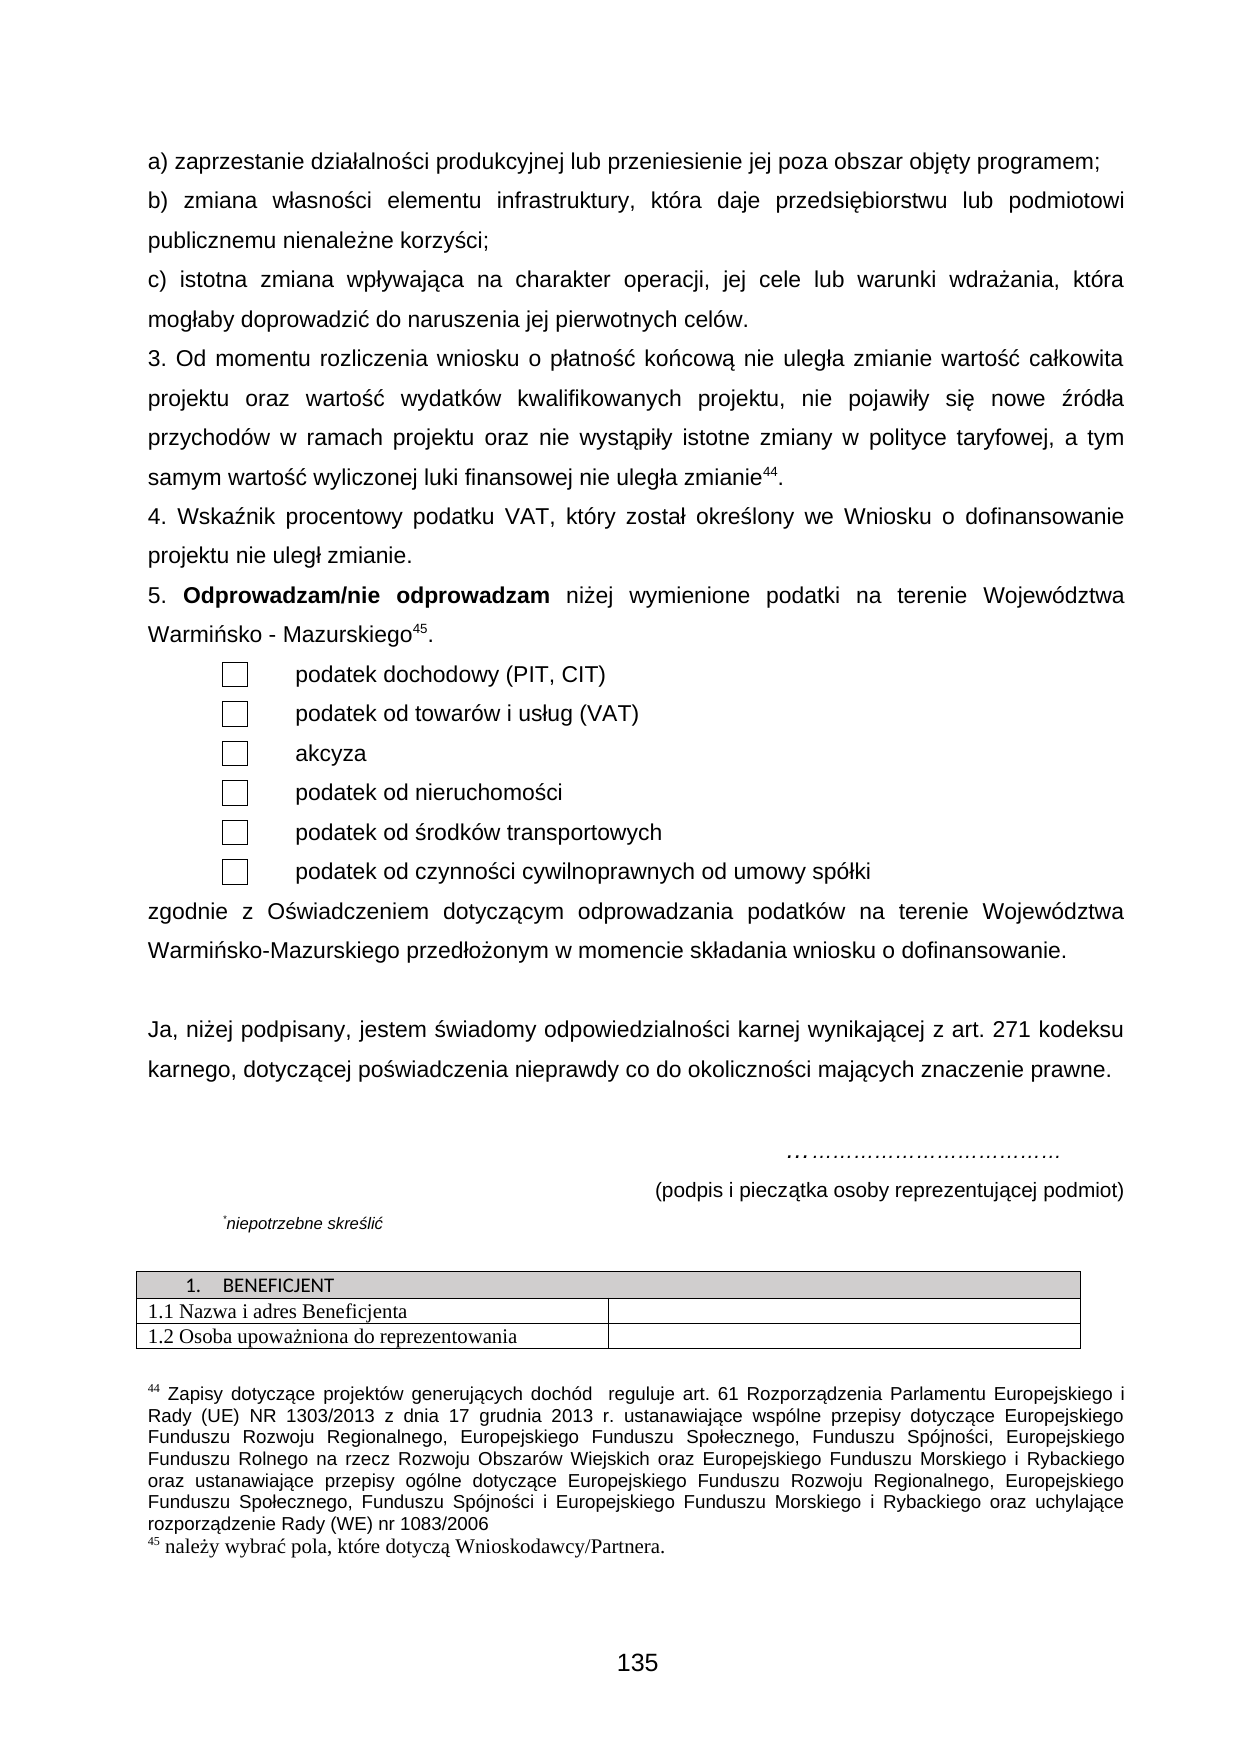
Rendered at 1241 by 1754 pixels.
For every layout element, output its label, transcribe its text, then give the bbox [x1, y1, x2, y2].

text 4. Wskaźnik procentowy podatku VAT, który został określony we Wniosku o dofinansowanie projektu nie uległ zmianie. [148, 503, 1125, 569]
text zgodnie z Oświadczeniem dotyczącym odprowadzania podatków na terenie Województwa Warmińsko-Mazurskiego przedłożonym w momencie składania wniosku o dofinansowanie. [148, 898, 1125, 964]
text podatek od czynności cywilnoprawnych od umowy spółki [221, 858, 1125, 885]
text akcyza [221, 740, 1125, 766]
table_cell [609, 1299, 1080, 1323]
text ………………………………… [148, 1135, 1125, 1163]
text c) istotna zmiana wpływająca na charakter operacji, jej cele lub warunki wdrażania, która mogłaby doprowadzić do naruszenia jej pierwotnych celów. [148, 266, 1125, 332]
text podatek dochodowy (PIT, CIT) [221, 661, 1125, 687]
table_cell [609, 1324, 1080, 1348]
text (podpis i pieczątka osoby reprezentującej podmiot) [443, 1178, 1125, 1202]
text 3. Od momentu rozliczenia wniosku o płatność końcową nie uległa zmianie wartość całkowita projektu oraz wartość wydatków kwalifikowanych projektu, nie pojawiły się nowe źródła przychodów w ramach projektu oraz nie wystąpiły istotne zmiany w polityce taryfowej, a tym samym wartość wyliczonej luki finansowej nie uległa zmianie. [148, 345, 1125, 490]
text *niepotrzebne skreślić [223, 1214, 1125, 1233]
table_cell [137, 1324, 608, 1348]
text b) zmiana własności elementu infrastruktury, która daje przedsiębiorstwu lub podmiotowi publicznemu nienależne korzyści; [148, 187, 1125, 253]
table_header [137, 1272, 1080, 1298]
text a) zaprzestanie działalności produkcyjnej lub przeniesienie jej poza obszar objęty programem; [148, 148, 1125, 174]
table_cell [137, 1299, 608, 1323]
text podatek od środków transportowych [221, 819, 1125, 845]
text podatek od towarów i usług (VAT) [148, 700, 1125, 727]
text Ja, niżej podpisany, jestem świadomy odpowiedzialności karnej wynikającej z art. 271 kodeksu karnego, dotyczącej poświadczenia nieprawdy co do okoliczności mających znaczenie prawne. [148, 1016, 1125, 1082]
text podatek od nieruchomości [221, 779, 1125, 806]
text 5. Odprowadzam/nie odprowadzam niżej wymienione podatki na terenie Województwa Warmińsko - Mazurskiego. [148, 582, 1125, 648]
